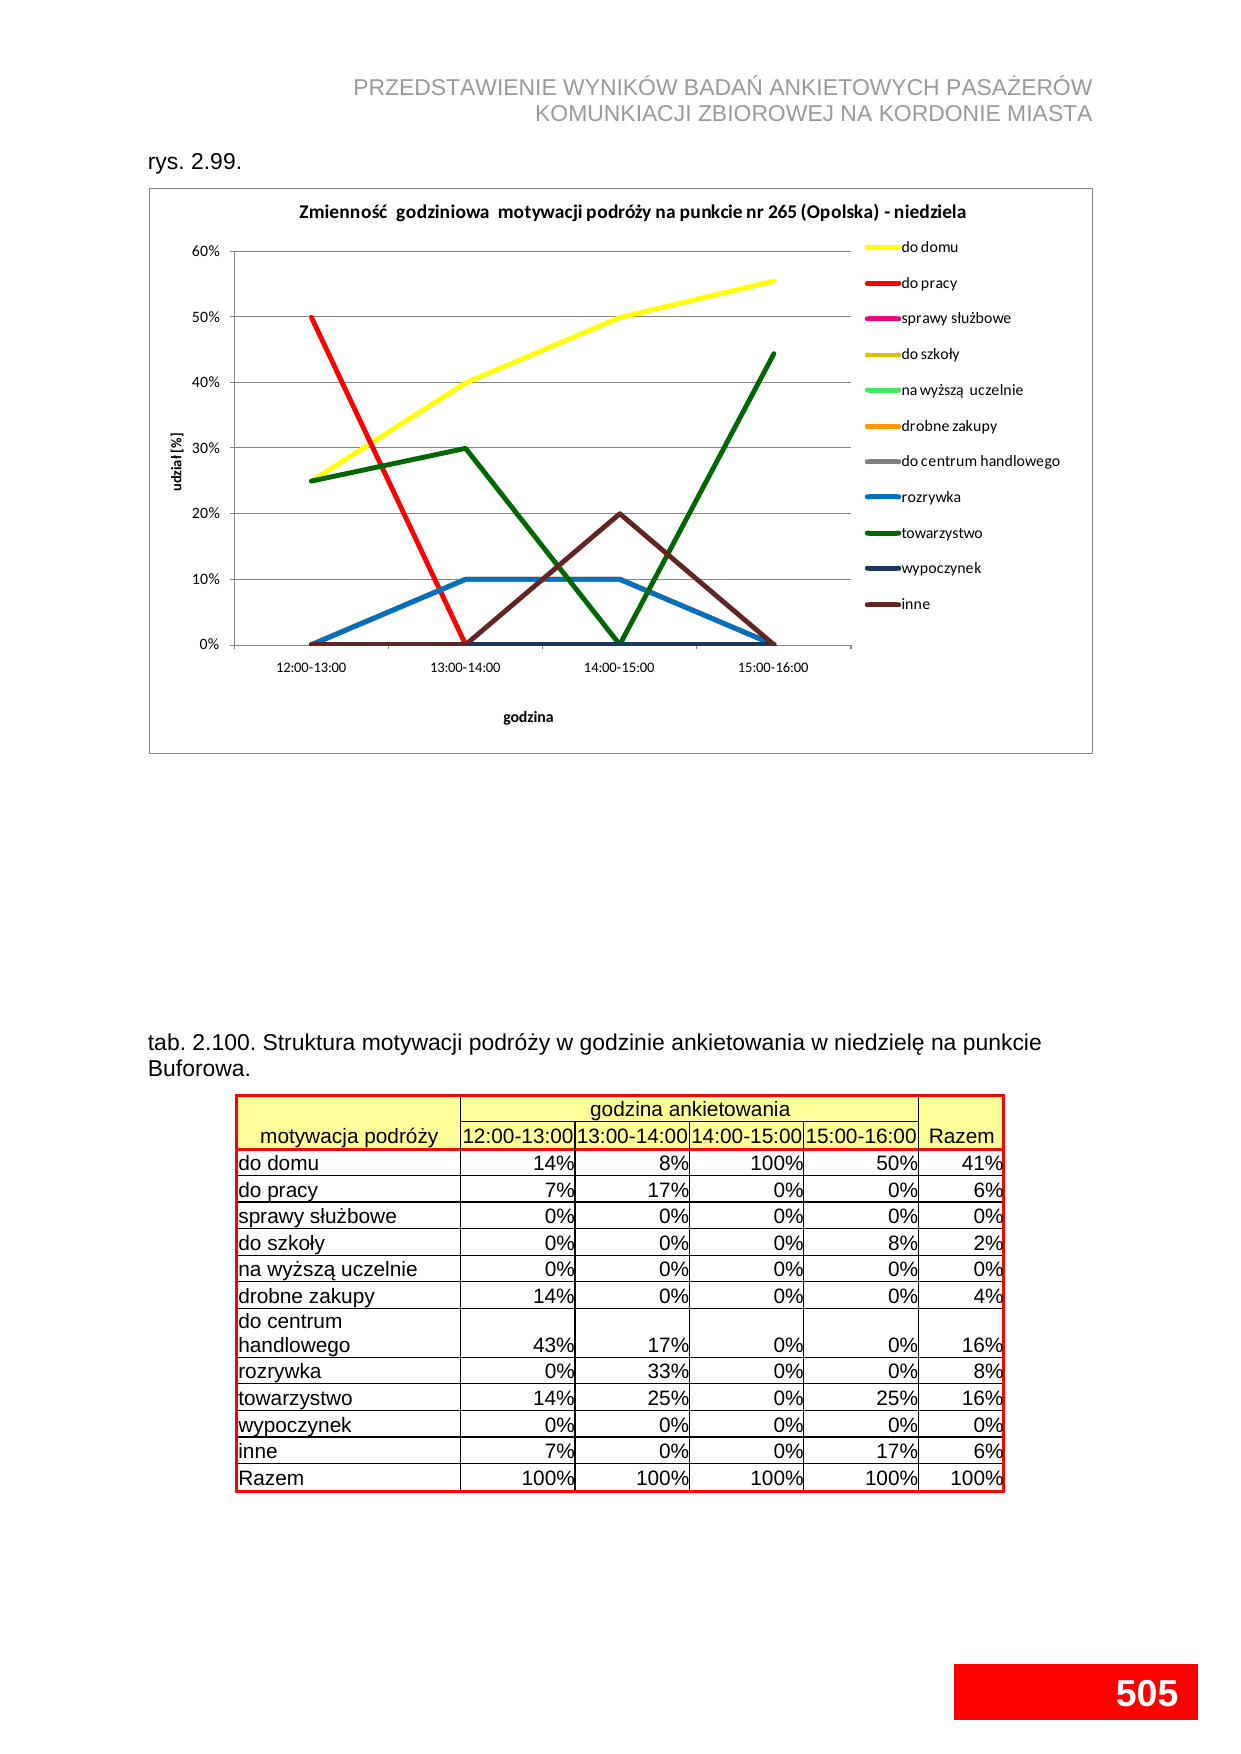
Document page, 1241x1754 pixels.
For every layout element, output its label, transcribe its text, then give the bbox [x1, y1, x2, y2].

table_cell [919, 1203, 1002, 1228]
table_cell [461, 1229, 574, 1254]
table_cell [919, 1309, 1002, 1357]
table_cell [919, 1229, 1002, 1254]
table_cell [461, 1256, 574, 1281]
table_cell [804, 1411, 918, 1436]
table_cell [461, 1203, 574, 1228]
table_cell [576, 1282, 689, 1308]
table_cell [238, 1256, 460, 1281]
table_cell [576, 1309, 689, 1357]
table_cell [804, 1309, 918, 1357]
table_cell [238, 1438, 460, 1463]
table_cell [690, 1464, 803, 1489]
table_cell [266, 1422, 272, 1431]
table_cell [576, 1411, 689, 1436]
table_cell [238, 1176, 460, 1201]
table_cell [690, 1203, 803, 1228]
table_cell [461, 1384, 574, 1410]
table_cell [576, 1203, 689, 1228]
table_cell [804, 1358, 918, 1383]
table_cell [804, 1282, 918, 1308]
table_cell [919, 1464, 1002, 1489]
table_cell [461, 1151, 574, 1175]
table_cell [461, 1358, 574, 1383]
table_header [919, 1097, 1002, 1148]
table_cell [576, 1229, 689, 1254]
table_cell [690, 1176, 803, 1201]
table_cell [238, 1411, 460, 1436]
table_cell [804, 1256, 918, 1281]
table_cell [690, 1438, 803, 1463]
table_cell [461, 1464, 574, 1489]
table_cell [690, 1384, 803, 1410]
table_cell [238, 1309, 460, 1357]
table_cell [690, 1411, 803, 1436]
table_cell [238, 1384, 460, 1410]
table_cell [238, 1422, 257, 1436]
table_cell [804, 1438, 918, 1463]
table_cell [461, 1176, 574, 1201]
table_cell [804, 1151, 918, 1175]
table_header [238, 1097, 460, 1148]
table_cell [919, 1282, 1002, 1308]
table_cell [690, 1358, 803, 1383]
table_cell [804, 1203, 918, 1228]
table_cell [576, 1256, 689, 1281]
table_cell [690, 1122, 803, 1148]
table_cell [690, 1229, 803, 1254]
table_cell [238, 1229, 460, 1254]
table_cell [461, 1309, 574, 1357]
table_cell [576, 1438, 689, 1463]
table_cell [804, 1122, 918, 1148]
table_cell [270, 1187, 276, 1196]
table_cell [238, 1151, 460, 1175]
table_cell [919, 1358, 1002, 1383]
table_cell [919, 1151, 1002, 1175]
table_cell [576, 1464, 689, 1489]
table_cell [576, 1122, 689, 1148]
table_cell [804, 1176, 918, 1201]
text tab. 2.100. Struktura motywacji podróży w godzinie ankietowania w niedzielę na punkcie Buforowa. [148, 1028, 1092, 1081]
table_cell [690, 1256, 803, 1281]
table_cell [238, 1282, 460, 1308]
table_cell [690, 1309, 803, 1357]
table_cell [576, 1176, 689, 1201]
text rys. 2.99. [148, 148, 1092, 174]
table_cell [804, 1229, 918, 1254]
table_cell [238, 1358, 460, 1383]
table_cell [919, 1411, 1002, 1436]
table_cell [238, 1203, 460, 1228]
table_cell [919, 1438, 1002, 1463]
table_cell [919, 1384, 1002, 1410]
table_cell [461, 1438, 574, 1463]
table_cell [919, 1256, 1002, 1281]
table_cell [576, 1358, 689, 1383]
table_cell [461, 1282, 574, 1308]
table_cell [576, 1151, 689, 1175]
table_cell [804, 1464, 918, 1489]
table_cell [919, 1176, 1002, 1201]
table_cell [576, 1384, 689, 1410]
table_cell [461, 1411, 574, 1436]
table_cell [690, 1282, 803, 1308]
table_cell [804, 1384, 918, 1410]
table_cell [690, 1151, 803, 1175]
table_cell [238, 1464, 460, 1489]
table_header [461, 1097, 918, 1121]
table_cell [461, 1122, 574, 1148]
